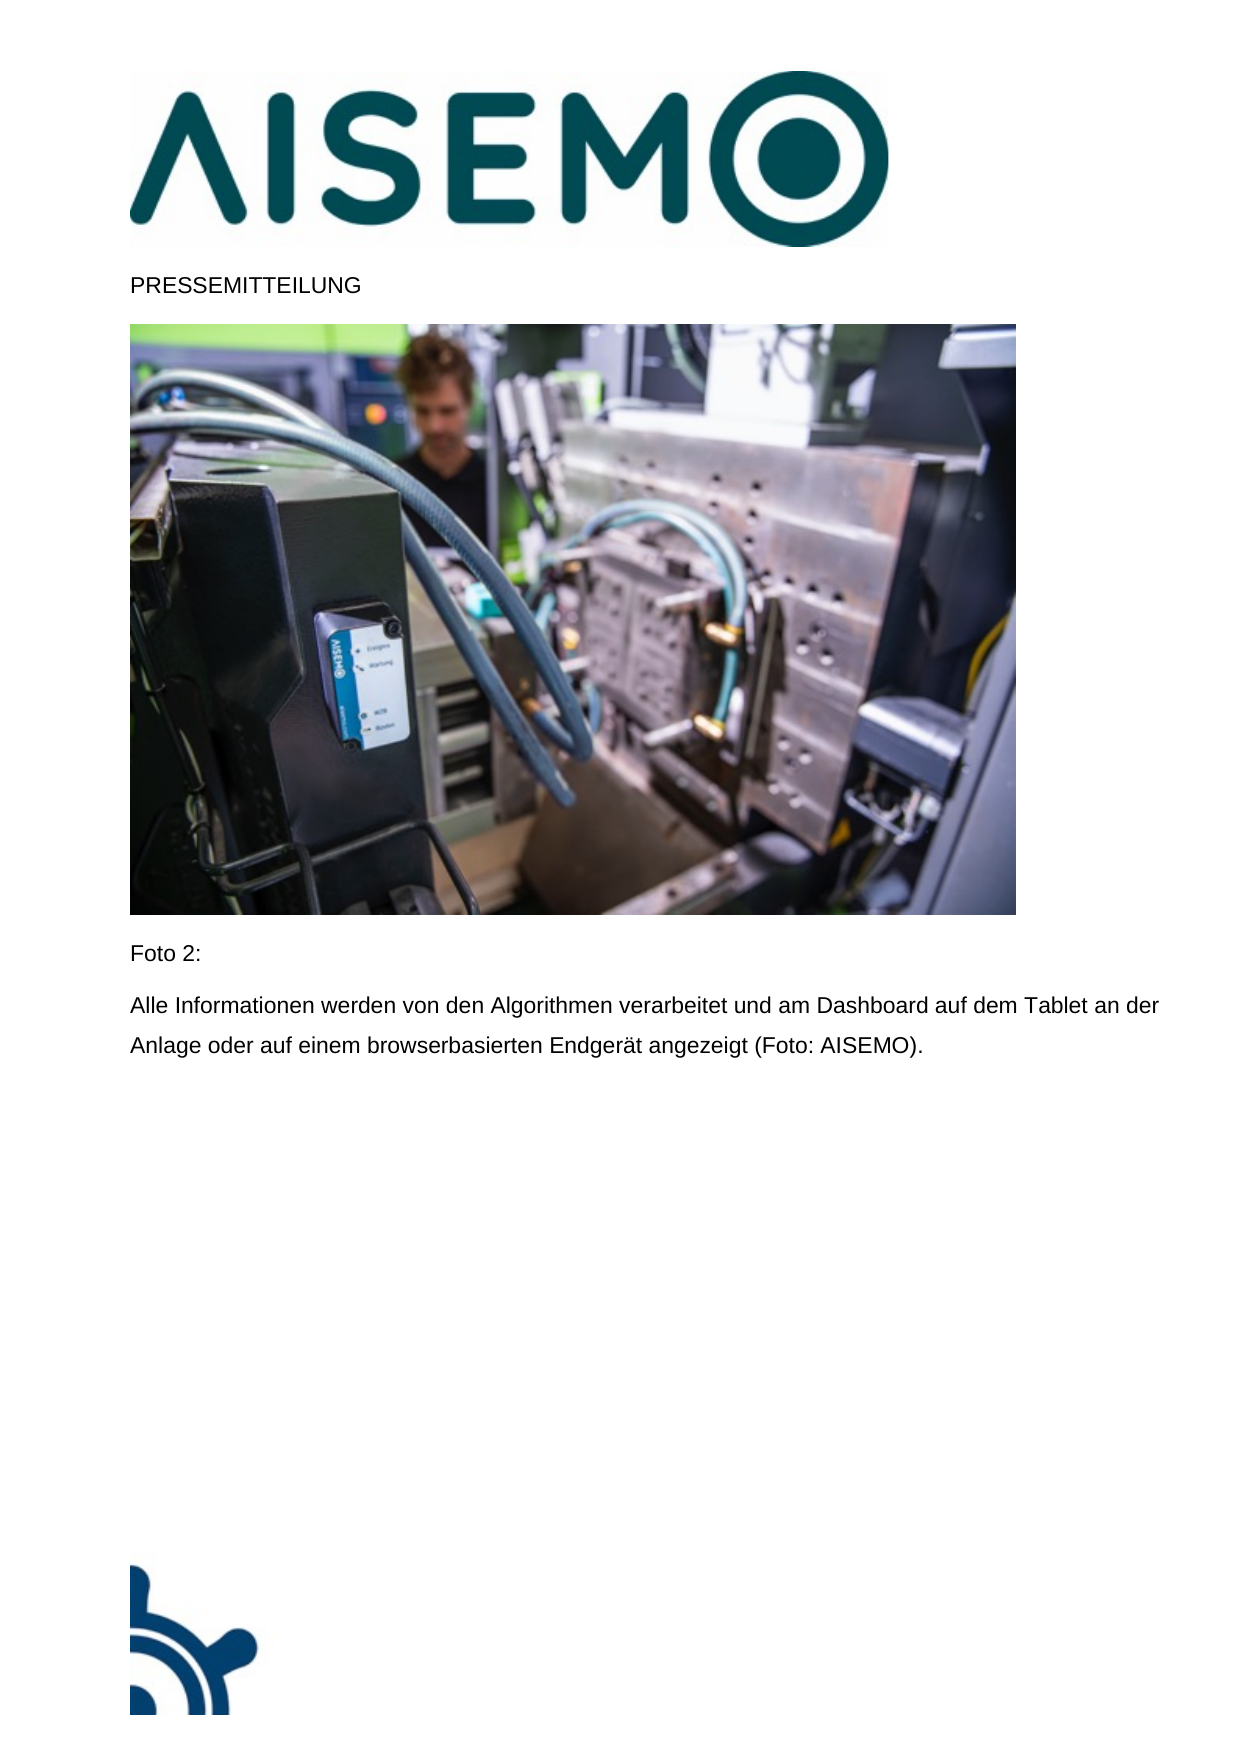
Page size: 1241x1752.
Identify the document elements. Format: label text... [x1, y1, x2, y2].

picture [130, 324, 1016, 915]
text Alle Informationen werden von den Algorithmen verarbeitet und am Dashboard auf dem Tablet an der Anlage oder auf einem browserbasierten Endgerät angezeigt (Foto: AISEMO). [130, 992, 1166, 1058]
picture [130, 1553, 276, 1715]
picture [130, 71, 889, 247]
text Foto 2: [130, 940, 1166, 967]
